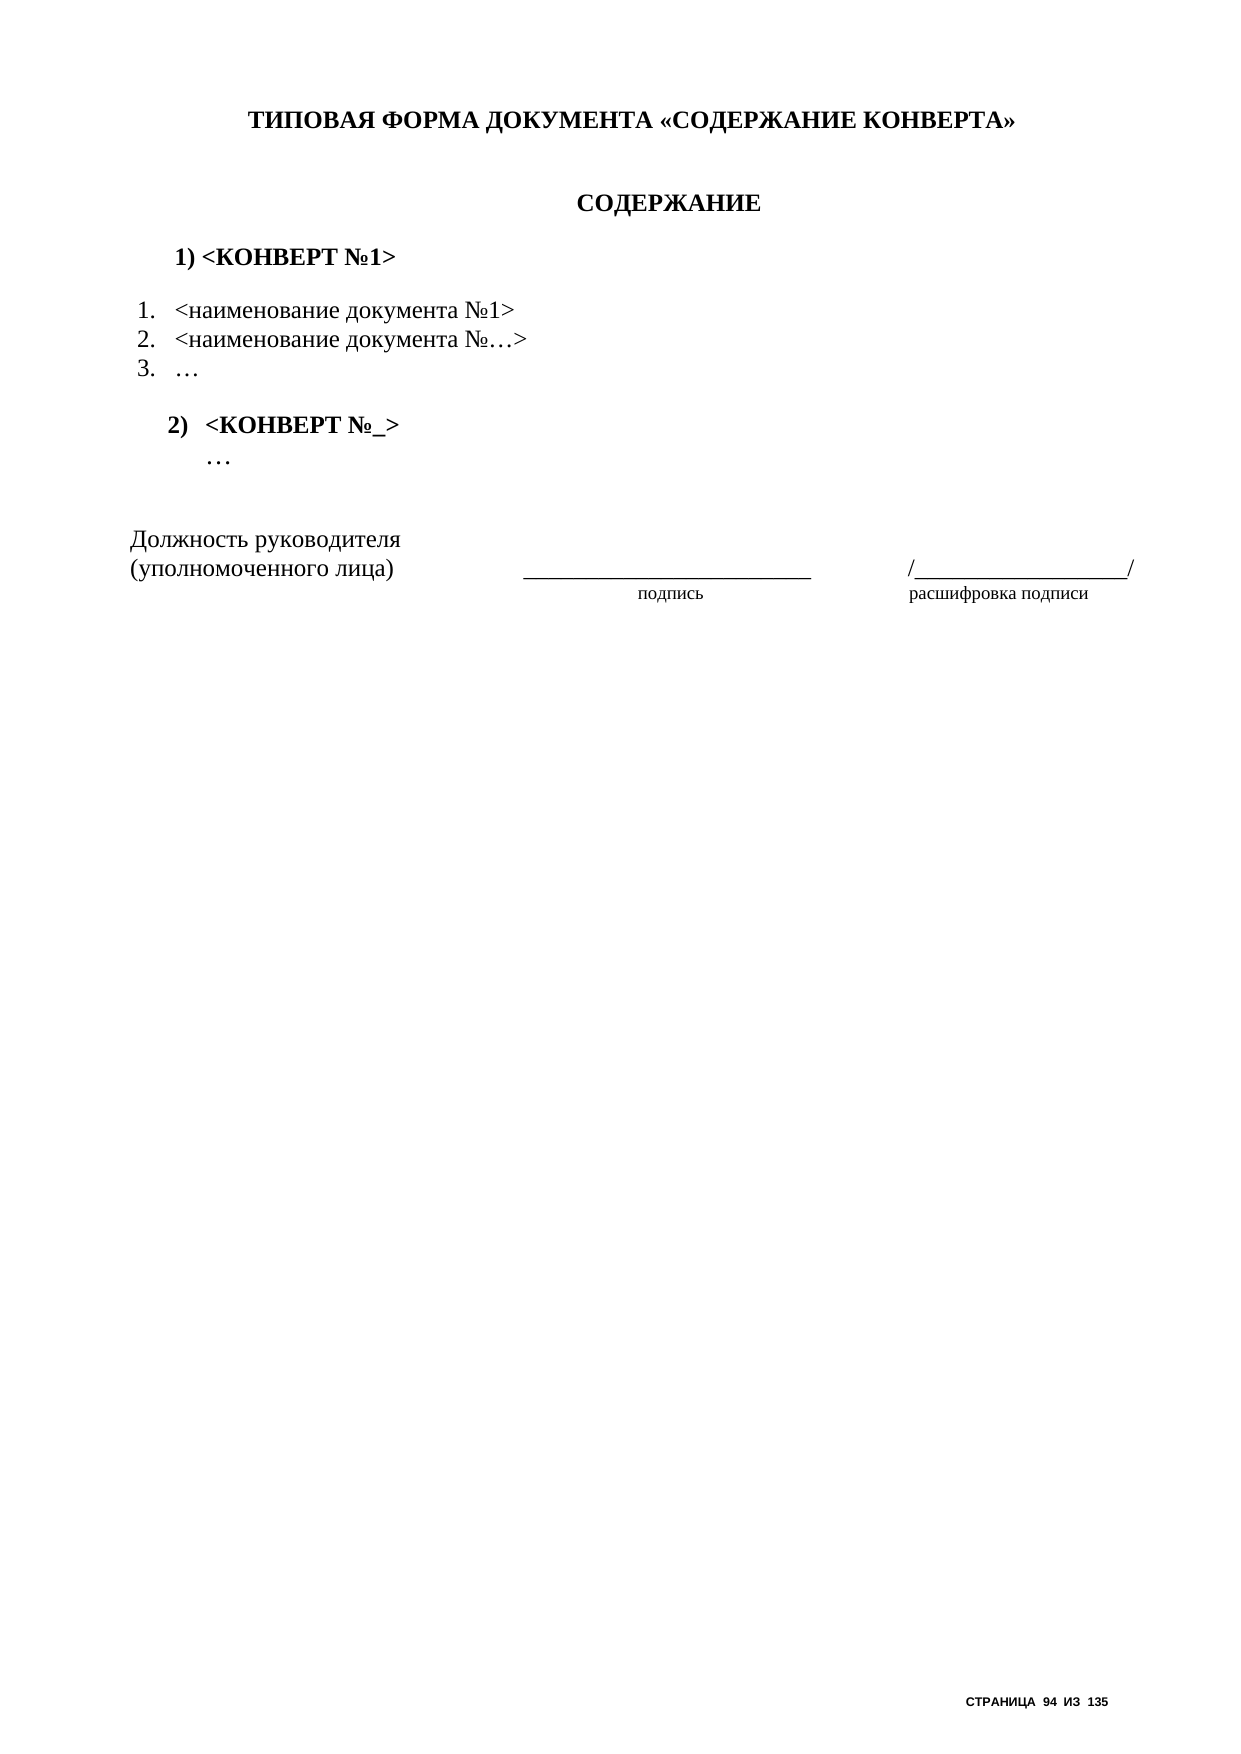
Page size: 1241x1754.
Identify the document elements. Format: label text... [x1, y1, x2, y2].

text СОДЕРЖАНИЕ [130, 188, 1134, 217]
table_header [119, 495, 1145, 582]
list … [137, 353, 1134, 382]
list <КОНВЕРТ №_> [167, 411, 1134, 439]
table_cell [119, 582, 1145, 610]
list <наименование документа №1> [137, 296, 1134, 324]
text 1) <КОНВЕРТ №1> [130, 242, 1134, 271]
text Типовая форма документа «Содержание конверта» [130, 106, 1134, 134]
list <наименование документа №…> [137, 324, 1134, 353]
list … [205, 439, 1134, 470]
